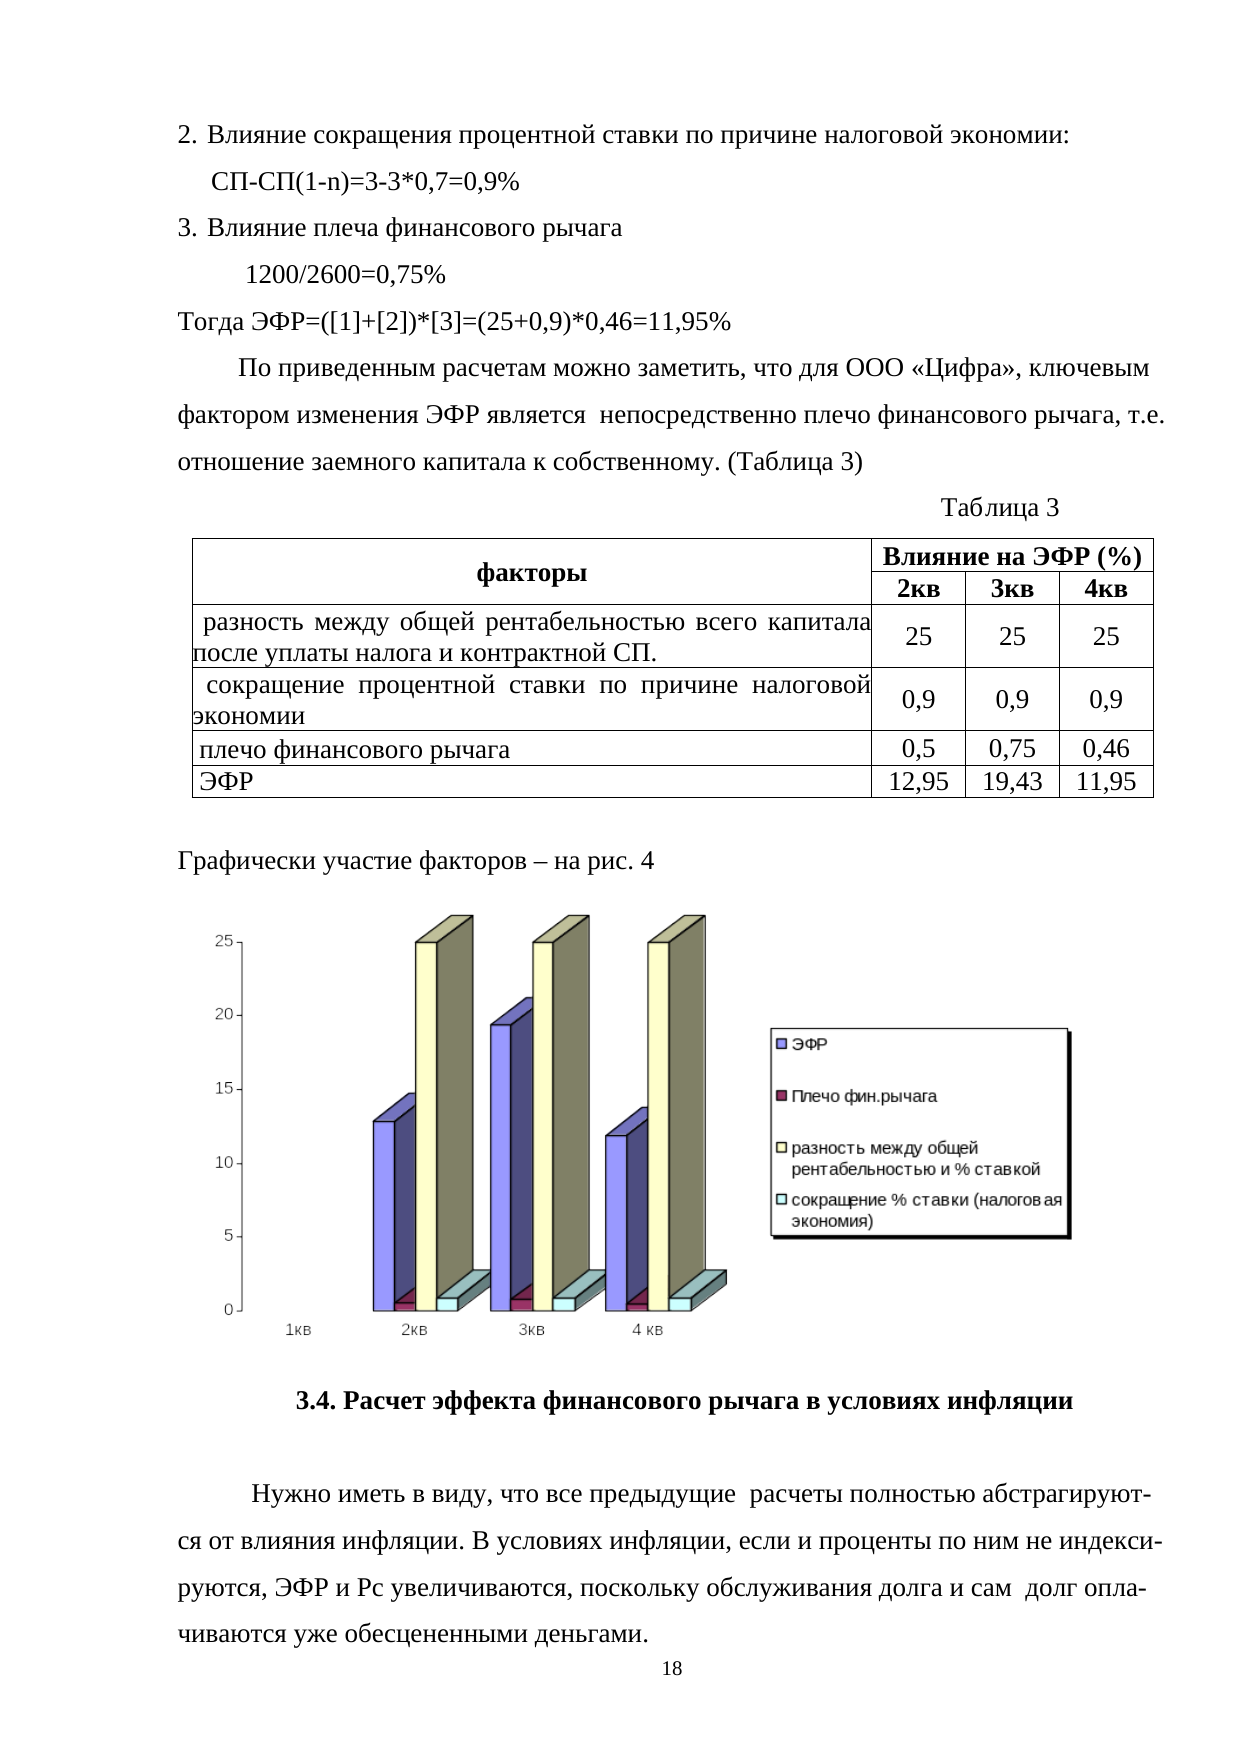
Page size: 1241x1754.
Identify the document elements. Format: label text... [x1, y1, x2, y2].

table_cell 2кв [872, 572, 965, 604]
table_cell 25 [966, 605, 1059, 667]
list Влияние сокращения процентной ставки по причине налоговой экономии: [177, 118, 1167, 149]
text 1200/2600=0,75% [177, 258, 1167, 289]
table_cell 0,5 [872, 731, 965, 764]
table_header Влияние на ЭФР (%) [872, 539, 1153, 571]
table_cell 0,9 [966, 668, 1059, 730]
subtitle Таблица 3 [177, 491, 1167, 523]
table_cell 25 [1060, 605, 1153, 667]
table_cell ЭФР [193, 766, 871, 797]
table_cell 0,46 [1060, 731, 1153, 764]
table_header факторы [193, 539, 871, 604]
table_cell 4кв [1060, 572, 1153, 604]
table_cell 19,43 [966, 766, 1059, 797]
table_cell разность между общей рентабельностью всего капитала после уплаты налога и контрактной СП. [193, 605, 871, 667]
list Влияние плеча финансового рычага [177, 211, 1167, 243]
table_cell 12,95 [872, 766, 965, 797]
text По приведенным расчетам можно заметить, что для ООО «Цифра», ключевым фактором изменения ЭФР является непосредственно плечо финансового рычага, т.е. отношение заемного капитала к собственному. (Таблица 3) [177, 351, 1167, 476]
text Тогда ЭФР=([1]+[2])*[3]=(25+0,9)*0,46=11,95% [177, 305, 1167, 336]
table_cell плечо финансового рычага [193, 731, 871, 764]
table_cell сокращение процентной ставки по причине налоговой экономии [193, 668, 871, 730]
text Нужно иметь в виду, что все предыдущие расчеты полностью абстрагируются от влияния инфляции. В условиях инфляции, если и проценты по ним не индексируются, ЭФР и Рс увеличиваются, поскольку обслуживания долга и сам долг оплачиваются уже обесцененными деньгами. [177, 1478, 1167, 1649]
text СП-СП(1-n)=3-3*0,7=0,9% [177, 165, 1167, 196]
table_cell 0,9 [872, 668, 965, 730]
text Графически участие факторов – на рис. 4 [177, 844, 1167, 876]
table_cell 3кв [966, 572, 1059, 604]
table_cell 25 [872, 605, 965, 667]
table_cell 0,75 [966, 731, 1059, 764]
table_cell 0,9 [1060, 668, 1153, 730]
table_cell 11,95 [1060, 766, 1153, 797]
text 3.4. Расчет эффекта финансового рычага в условиях инфляции [177, 1384, 1167, 1415]
